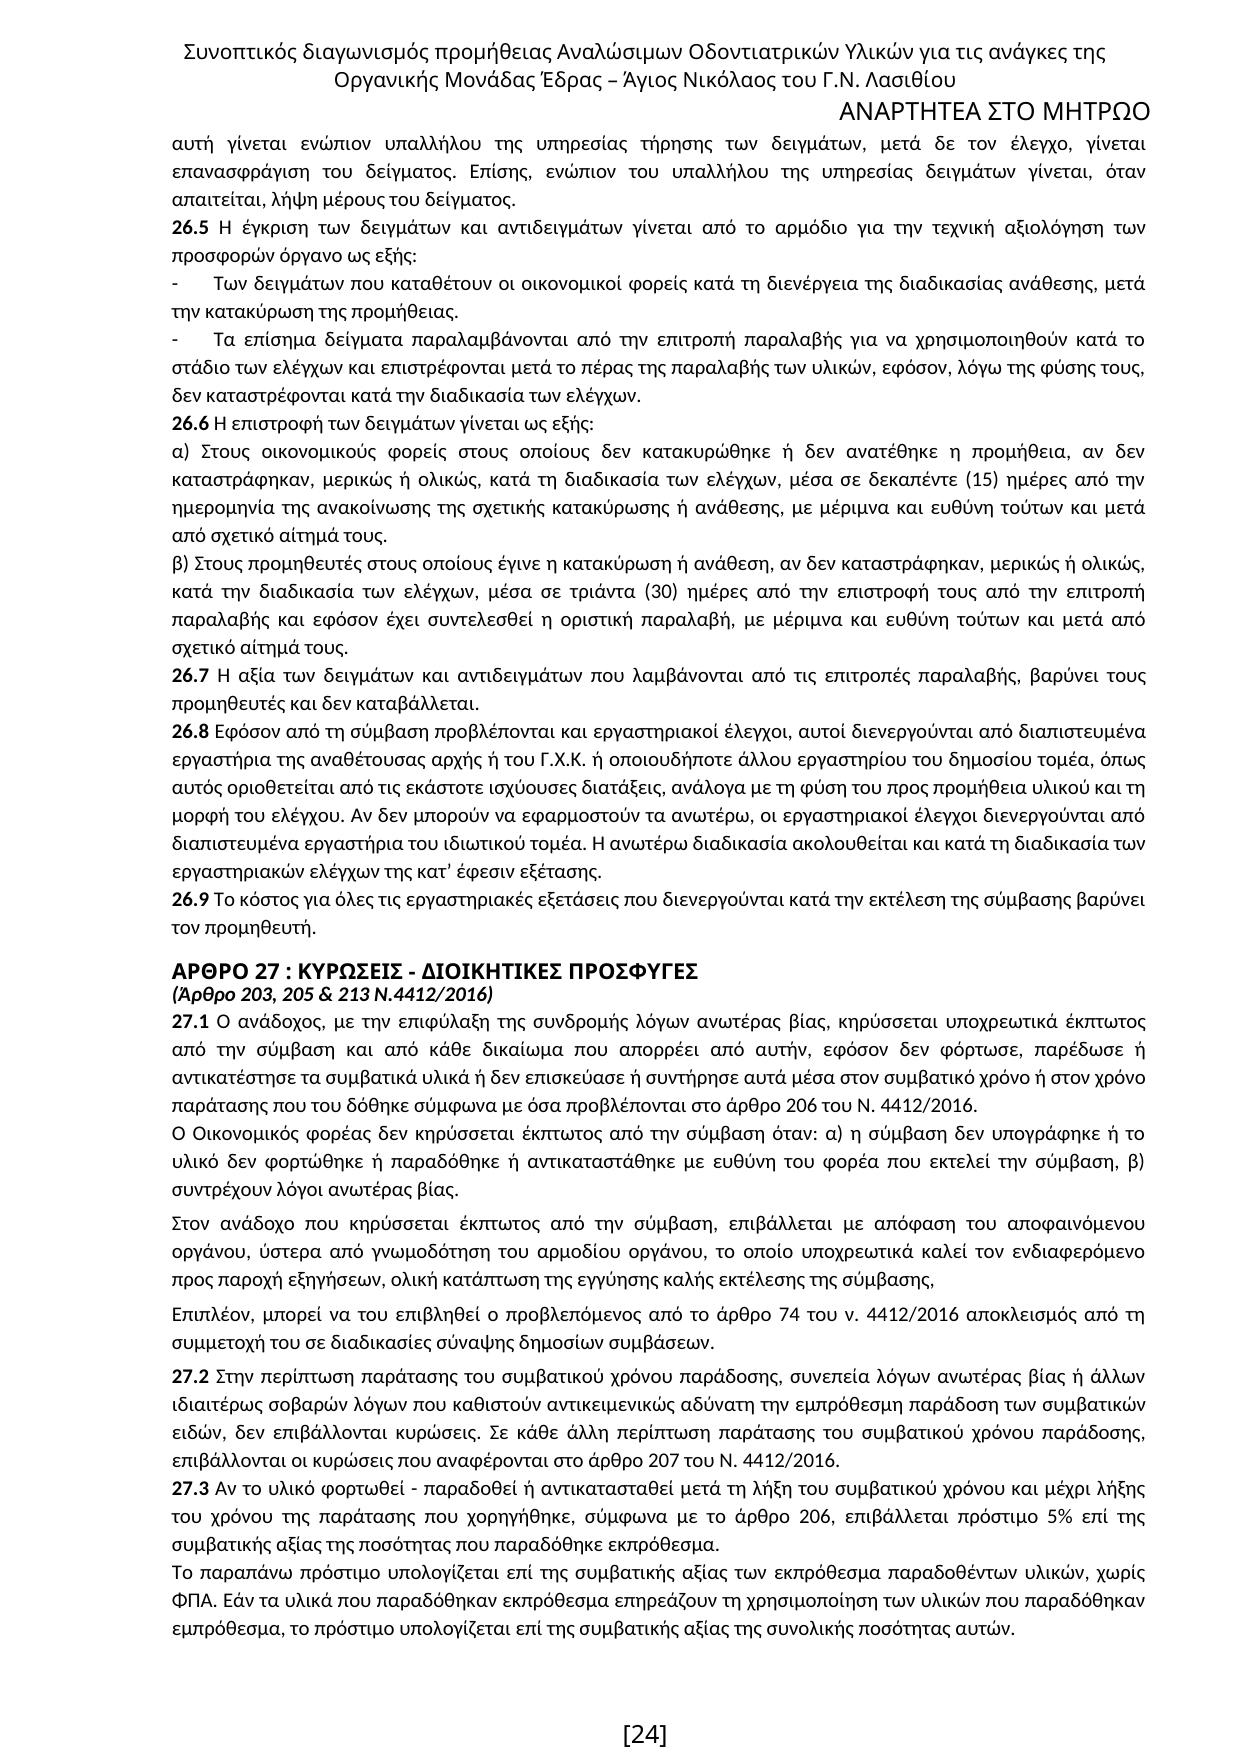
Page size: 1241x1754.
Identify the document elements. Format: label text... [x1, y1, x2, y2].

text Στον ανάδοχο που κηρύσσεται έκπτωτος από την σύμβαση, επιβάλλεται με απόφαση του αποφαινόμενου οργάνου, ύστερα από γνωμοδότηση του αρμοδίου οργάνου, το οποίο υποχρεωτικά καλεί τον ενδιαφερόμενο προς παροχή εξηγήσεων, ολική κατάπτωση της εγγύησης καλής εκτέλεσης της σύμβασης, [172, 1208, 1147, 1292]
text 26.6 Η επιστροφή των δειγμάτων γίνεται ως εξής: [172, 408, 1147, 436]
text 26.7 Η αξία των δειγμάτων και αντιδειγμάτων που λαμβάνονται από τις επιτροπές παραλαβής, βαρύνει τους προμηθευτές και δεν καταβάλλεται. [172, 660, 1147, 716]
text Επιπλέον, μπορεί να του επιβληθεί ο προβλεπόμενος από το άρθρο 74 του ν. 4412/2016 αποκλεισμός από τη συμμετοχή του σε διαδικασίες σύναψης δημοσίων συμβάσεων. [172, 1299, 1147, 1355]
text β) Στους προμηθευτές στους οποίους έγινε η κατακύρωση ή ανάθεση, αν δεν καταστράφηκαν, μερικώς ή ολικώς, κατά την διαδικασία των ελέγχων, μέσα σε τριάντα (30) ημέρες από την επιστροφή τους από την επιτροπή παραλαβής και εφόσον έχει συντελεσθεί η οριστική παραλαβή, με μέριμνα και ευθύνη τούτων και μετά από σχετικό αίτημά τους. [172, 548, 1147, 660]
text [172, 128, 1147, 212]
text - Τα επίσημα δείγματα παραλαμβάνονται από την επιτροπή παραλαβής για να χρησιμοποιηθούν κατά το στάδιο των ελέγχων και επιστρέφονται μετά το πέρας της παραλαβής των υλικών, εφόσον, λόγω της φύσης τους, δεν καταστρέφονται κατά την διαδικασία των ελέγχων. [172, 324, 1147, 408]
text 26.5 Η έγκριση των δειγμάτων και αντιδειγμάτων γίνεται από το αρμόδιο για την τεχνική αξιολόγηση των προσφορών όργανο ως εξής: [172, 212, 1147, 268]
text Ο Οικονομικός φορέας δεν κηρύσσεται έκπτωτος από την σύμβαση όταν: α) η σύμβαση δεν υπογράφηκε ή το υλικό δεν φορτώθηκε ή παραδόθηκε ή αντικαταστάθηκε με ευθύνη του φορέα που εκτελεί την σύμβαση, β) συντρέχουν λόγοι ανωτέρας βίας. [172, 1118, 1147, 1202]
text - Των δειγμάτων που καταθέτουν οι οικονομικοί φορείς κατά τη διενέργεια της διαδικασίας ανάθεσης, μετά την κατακύρωση της προμήθειας. [172, 268, 1147, 324]
text 27.3 Αν το υλικό φορτωθεί - παραδοθεί ή αντικατασταθεί μετά τη λήξη του συμβατικού χρόνου και μέχρι λήξης του χρόνου της παράτασης που χορηγήθηκε, σύμφωνα με το άρθρο 206, επιβάλλεται πρόστιμο 5% επί της συμβατικής αξίας της ποσότητας που παραδόθηκε εκπρόθεσμα. [172, 1473, 1147, 1557]
text α) Στους οικονομικούς φορείς στους οποίους δεν κατακυρώθηκε ή δεν ανατέθηκε η προμήθεια, αν δεν καταστράφηκαν, μερικώς ή ολικώς, κατά τη διαδικασία των ελέγχων, μέσα σε δεκαπέντε (15) ημέρες από την ημερομηνία της ανακοίνωσης της σχετικής κατακύρωσης ή ανάθεσης, με μέριμνα και ευθύνη τούτων και μετά από σχετικό αίτημά τους. [172, 436, 1147, 548]
text 27.1 Ο ανάδοχος, με την επιφύλαξη της συνδρομής λόγων ανωτέρας βίας, κηρύσσεται υποχρεωτικά έκπτωτος από την σύμβαση και από κάθε δικαίωμα που απορρέει από αυτήν, εφόσον δεν φόρτωσε, παρέδωσε ή αντικατέστησε τα συμβατικά υλικά ή δεν επισκεύασε ή συντήρησε αυτά μέσα στον συμβατικό χρόνο ή στον χρόνο παράτασης που του δόθηκε σύμφωνα με όσα προβλέπονται στο άρθρο 206 του Ν. 4412/2016. [172, 1006, 1147, 1118]
text 27.2 Στην περίπτωση παράτασης του συμβατικού χρόνου παράδοσης, συνεπεία λόγων ανωτέρας βίας ή άλλων ιδιαιτέρως σοβαρών λόγων που καθιστούν αντικειμενικώς αδύνατη την εμπρόθεσμη παράδοση των συμβατικών ειδών, δεν επιβάλλονται κυρώσεις. Σε κάθε άλλη περίπτωση παράτασης του συμβατικού χρόνου παράδοσης, επιβάλλονται οι κυρώσεις που αναφέρονται στο άρθρο 207 του Ν. 4412/2016. [172, 1361, 1147, 1473]
text 26.8 Εφόσον από τη σύμβαση προβλέπονται και εργαστηριακοί έλεγχοι, αυτοί διενεργούνται από διαπιστευμένα εργαστήρια της αναθέτουσας αρχής ή του Γ.Χ.Κ. ή οποιουδήποτε άλλου εργαστηρίου του δημοσίου τομέα, όπως αυτός οριοθετείται από τις εκάστοτε ισχύουσες διατάξεις, ανάλογα με τη φύση του προς προμήθεια υλικού και τη μορφή του ελέγχου. Αν δεν μπορούν να εφαρμοστούν τα ανωτέρω, οι εργαστηριακοί έλεγχοι διενεργούνται από διαπιστευμένα εργαστήρια του ιδιωτικού τομέα. Η ανωτέρω διαδικασία ακολουθείται και κατά τη διαδικασία των εργαστηριακών ελέγχων της κατ’ έφεσιν εξέτασης. [172, 716, 1147, 884]
text Το παραπάνω πρόστιμο υπολογίζεται επί της συμβατικής αξίας των εκπρόθεσμα παραδοθέντων υλικών, χωρίς ΦΠΑ. Εάν τα υλικά που παραδόθηκαν εκπρόθεσμα επηρεάζουν τη χρησιμοποίηση των υλικών που παραδόθηκαν εμπρόθεσμα, το πρόστιμο υπολογίζεται επί της συμβατικής αξίας της συνολικής ποσότητας αυτών. [172, 1557, 1147, 1641]
text (Άρθρο 203, 205 & 213 Ν.4412/2016) [172, 984, 1151, 1006]
text 26.9 Το κόστος για όλες τις εργαστηριακές εξετάσεις που διενεργούνται κατά την εκτέλεση της σύμβασης βαρύνει τον προμηθευτή. [172, 884, 1147, 940]
text ΑΡΘΡΟ 27 : ΚΥΡΩΣΕΙΣ - ΔΙΟΙΚΗΤΙΚΕΣ ΠΡΟΣΦΥΓΕΣ [172, 962, 1151, 984]
